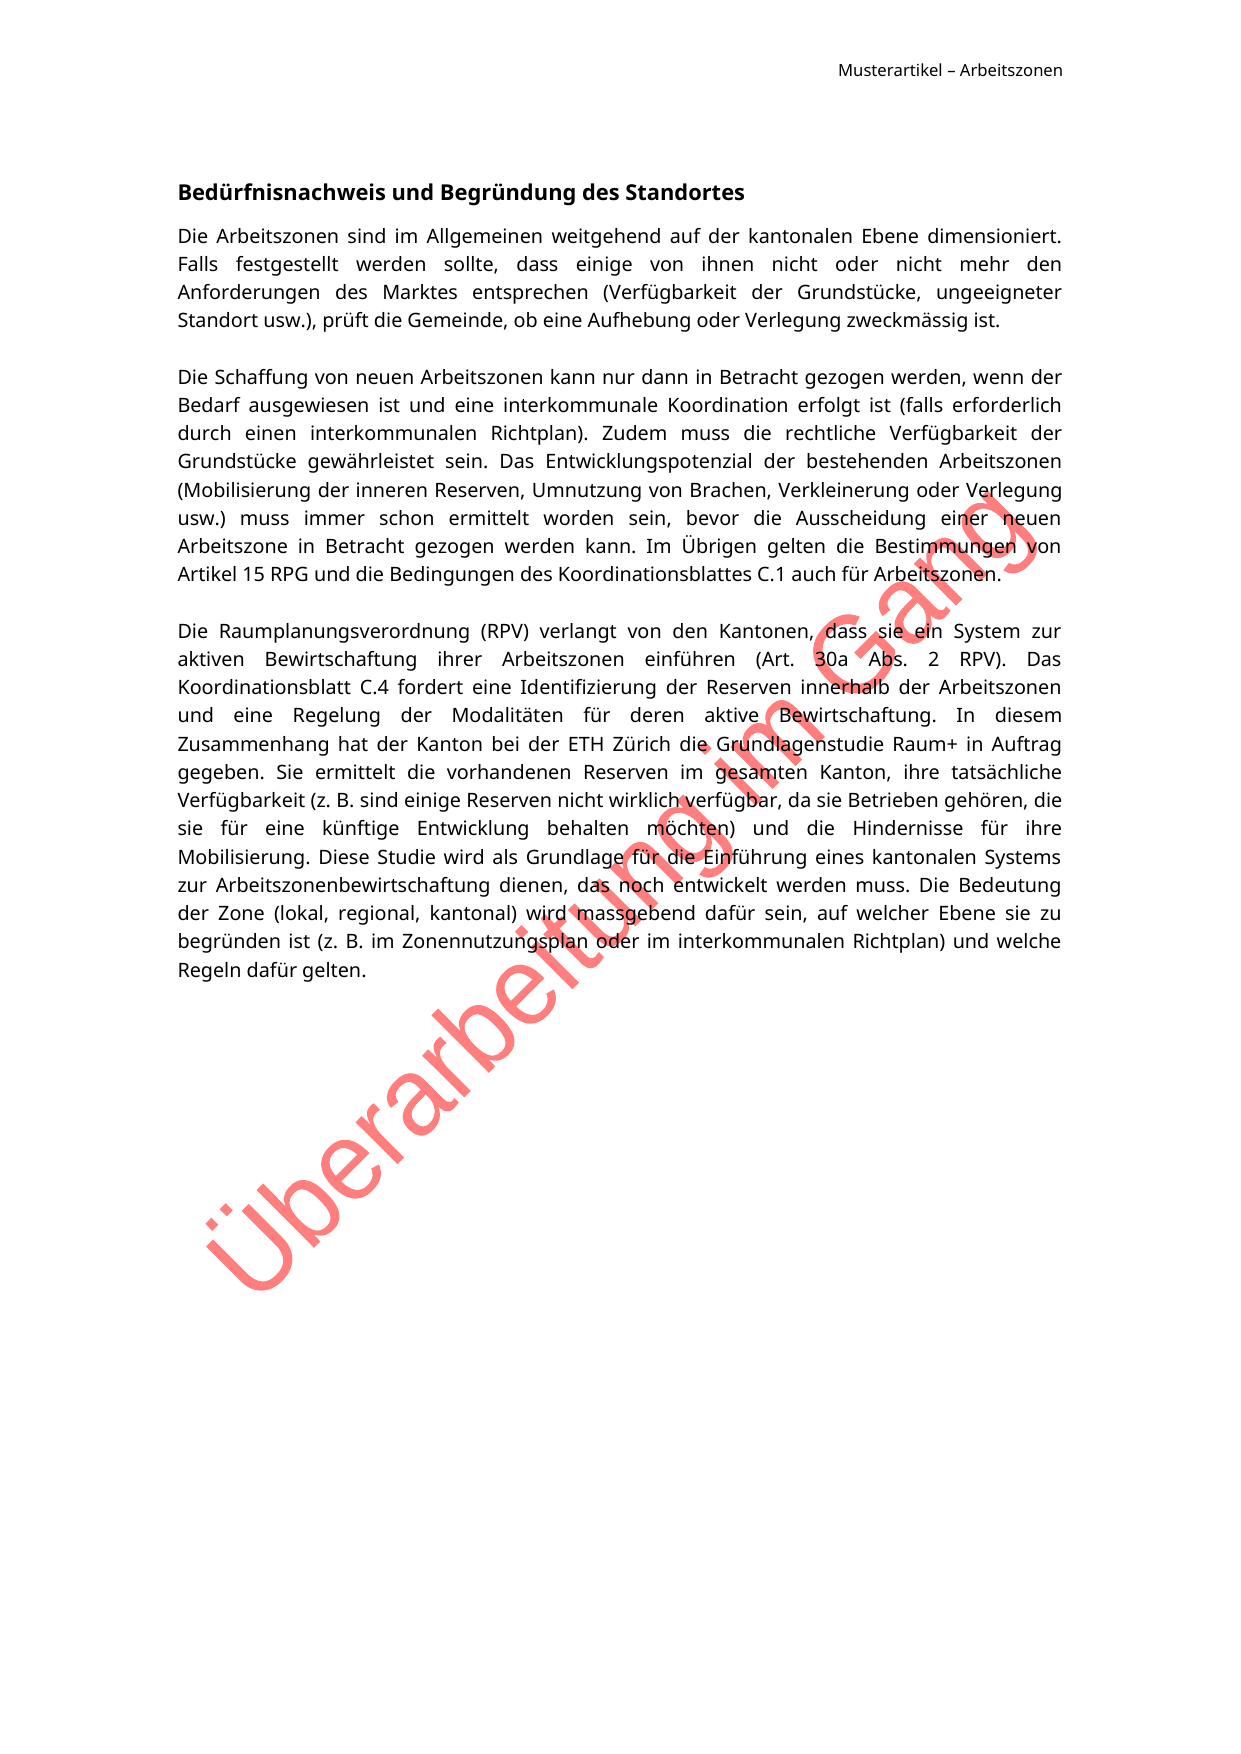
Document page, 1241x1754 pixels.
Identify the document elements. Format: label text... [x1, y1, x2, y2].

text Die Arbeitszonen sind im Allgemeinen weitgehend auf der kantonalen Ebene dimensioniert. Falls festgestellt werden sollte, dass einige von ihnen nicht oder nicht mehr den Anforderungen des Marktes entsprechen (Verfügbarkeit der Grundstücke, ungeeigneter Standort usw.), prüft die Gemeinde, ob eine Aufhebung oder Verlegung zweckmässig ist. [177, 222, 1063, 333]
text Die Schaffung von neuen Arbeitszonen kann nur dann in Betracht gezogen werden, wenn der Bedarf ausgewiesen ist und eine interkommunale Koordination erfolgt ist (falls erforderlich durch einen interkommunalen Richtplan). Zudem muss die rechtliche Verfügbarkeit der Grundstücke gewährleistet sein. Das Entwicklungspotenzial der bestehenden Arbeitszonen (Mobilisierung der inneren Reserven, Umnutzung von Brachen, Verkleinerung oder Verlegung usw.) muss immer schon ermittelt worden sein, bevor die Ausscheidung einer neuen Arbeitszone in Betracht gezogen werden kann. Im Übrigen gelten die Bestimmungen von Artikel 15 RPG und die Bedingungen des Koordinationsblattes C.1 auch für Arbeitszonen. [177, 363, 1063, 588]
text Bedürfnisnachweis und Begründung des Standortes [177, 177, 1063, 207]
text Die Raumplanungsverordnung (RPV) verlangt von den Kantonen, dass sie ein System zur aktiven Bewirtschaftung ihrer Arbeitszonen einführen (Art. 30a Abs. 2 RPV). Das Koordinationsblatt C.4 fordert eine Identifizierung der Reserven innerhalb der Arbeitszonen und eine Regelung der Modalitäten für deren aktive Bewirtschaftung. In diesem Zusammenhang hat der Kanton bei der ETH Zürich die Grundlagenstudie Raum+ in Auftrag gegeben. Sie ermittelt die vorhandenen Reserven im gesamten Kanton, ihre tatsächliche Verfügbarkeit (z. B. sind einige Reserven nicht wirklich verfügbar, da sie Betrieben gehören, die sie für eine künftige Entwicklung behalten möchten) und die Hindernisse für ihre Mobilisierung. Diese Studie wird als Grundlage für die Einführung eines kantonalen Systems zur Arbeitszonenbewirtschaftung dienen, das noch entwickelt werden muss. Die Bedeutung der Zone (lokal, regional, kantonal) wird massgebend dafür sein, auf welcher Ebene sie zu begründen ist (z. B. im Zonennutzungsplan oder im interkommunalen Richtplan) und welche Regeln dafür gelten. [177, 617, 1063, 983]
